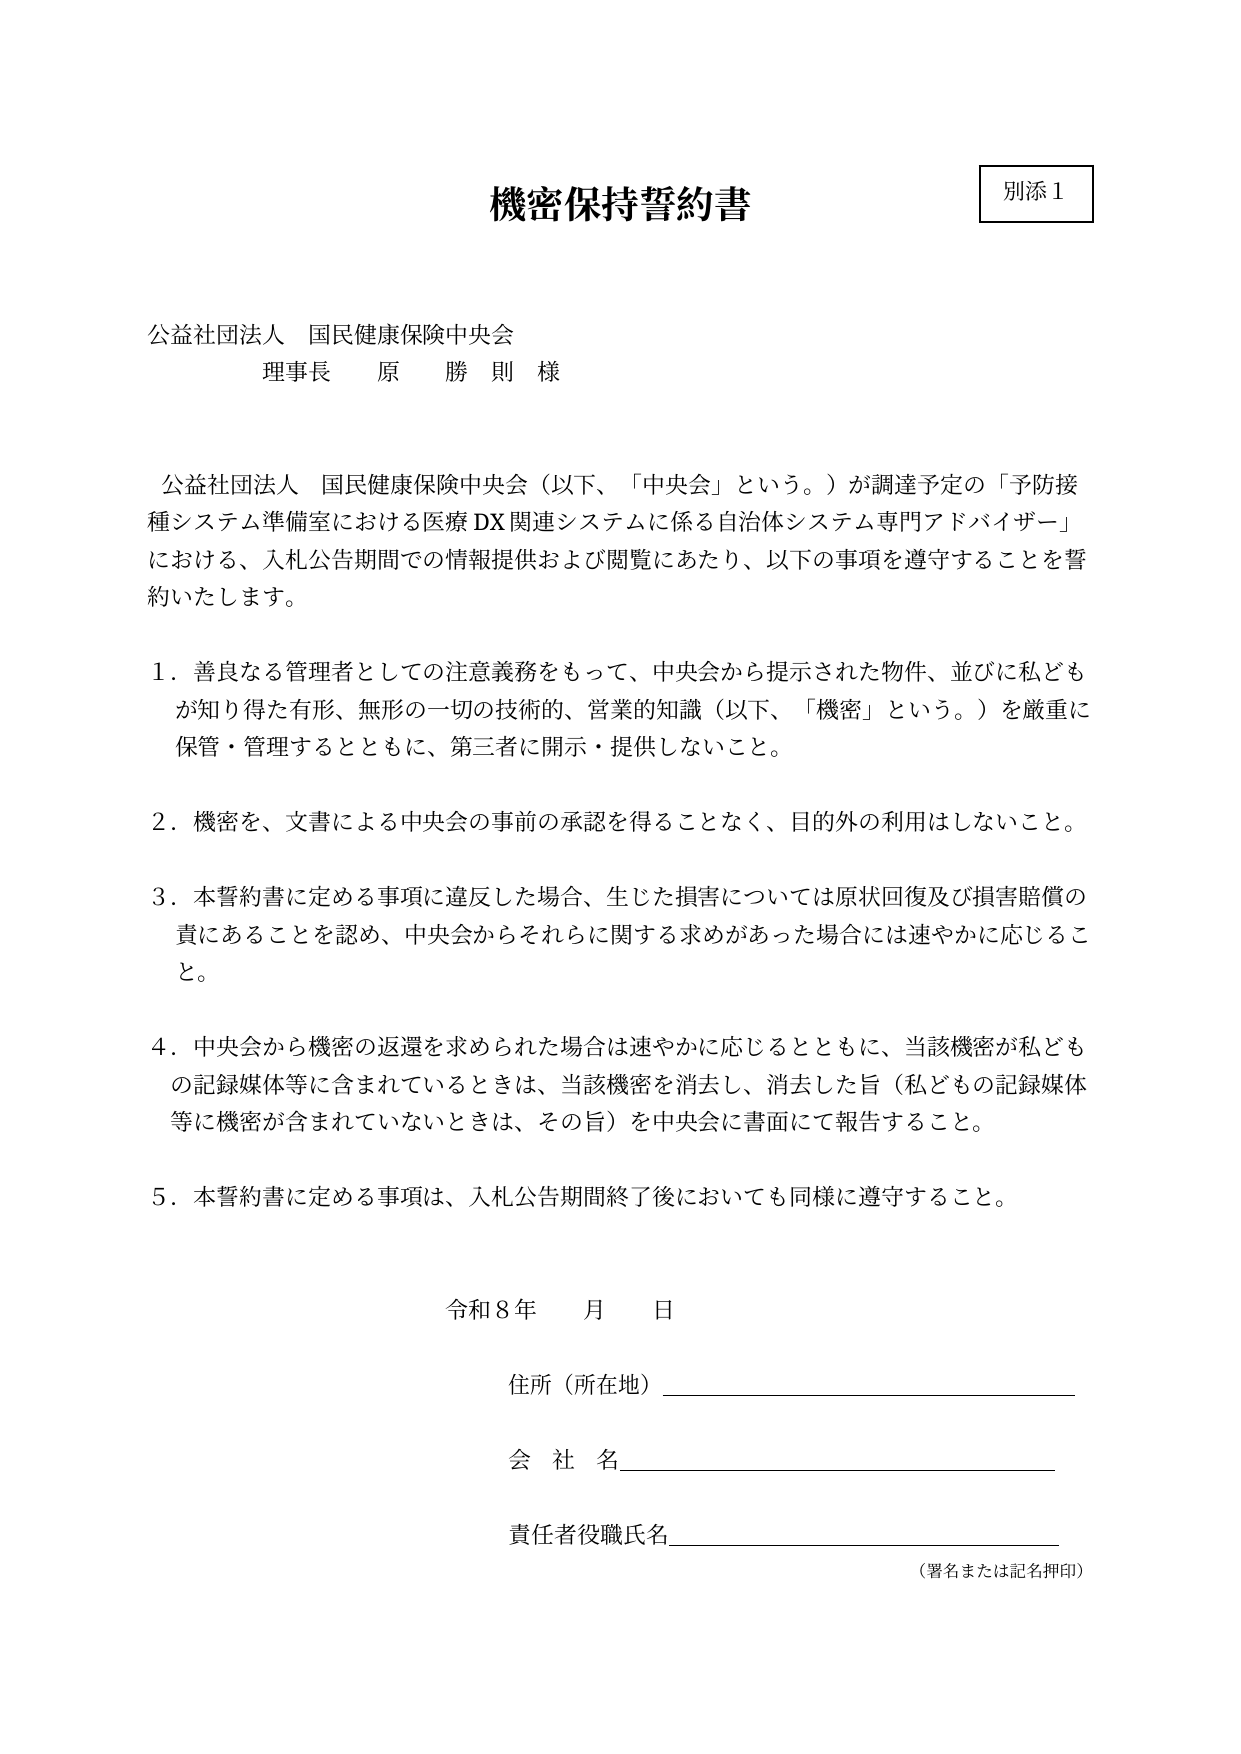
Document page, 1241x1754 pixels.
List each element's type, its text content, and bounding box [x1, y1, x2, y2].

text 公益社団法人 国民健康保険中央会 [148, 314, 1092, 352]
text （署名または記名押印） [509, 1552, 1092, 1589]
text 令和８年 月 日 [148, 1289, 1092, 1327]
text ２．機密を、文書による中央会の事前の承認を得ることなく、目的外の利用はしないこと。 [148, 802, 1092, 839]
text 会社名 [509, 1439, 1092, 1477]
text ３．本誓約書に定める事項に違反した場合、生じた損害については原状回復及び損害賠償の責にあることを認め、中央会からそれらに関する求めがあった場合には速やかに応じること。 [148, 877, 1092, 989]
text 住所（所在地） [509, 1364, 1092, 1402]
text 理事長 原 勝 則 様 [148, 352, 1092, 389]
text １．善良なる管理者としての注意義務をもって、中央会から提示された物件、並びに私どもが知り得た有形、無形の一切の技術的、営業的知識（以下、「機密」という。）を厳重に保管・管理するとともに、第三者に開示・提供しないこと。 [148, 652, 1092, 764]
text 公益社団法人 国民健康保険中央会（以下、「中央会」という。）が調達予定の「予防接種システム準備室における医療DX関連システムに係る自治体システム専門アドバイザー」における、入札公告期間での情報提供および閲覧にあたり、以下の事項を遵守することを誓約いたします。 [148, 464, 1092, 614]
text ５．本誓約書に定める事項は、入札公告期間終了後においても同様に遵守すること。 [148, 1177, 1092, 1214]
text 責任者役職氏名 [509, 1514, 1092, 1552]
text 機密保持誓約書 [148, 164, 1092, 239]
text ４．中央会から機密の返還を求められた場合は速やかに応じるとともに、当該機密が私どもの記録媒体等に含まれているときは、当該機密を消去し、消去した旨（私どもの記録媒体等に機密が含まれていないときは、その旨）を中央会に書面にて報告すること。 [148, 1027, 1092, 1139]
